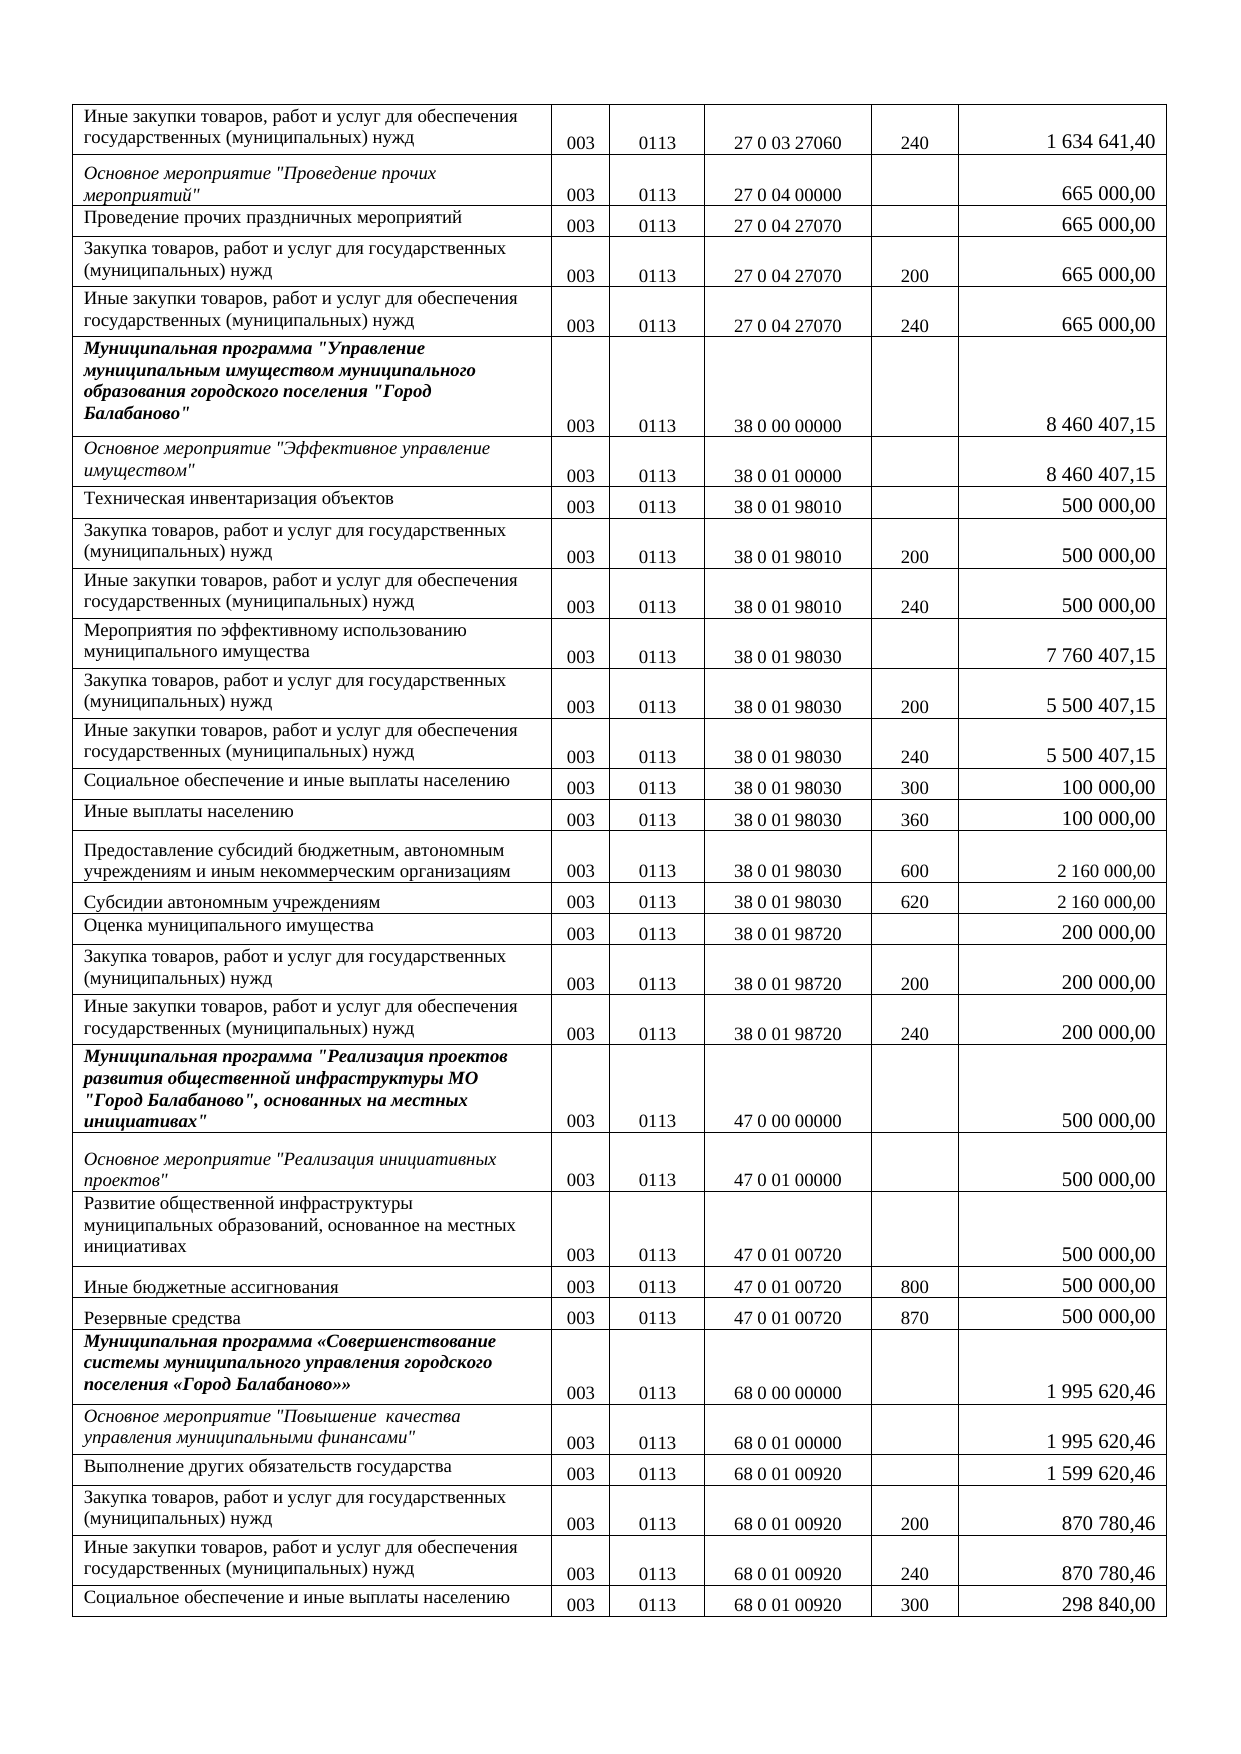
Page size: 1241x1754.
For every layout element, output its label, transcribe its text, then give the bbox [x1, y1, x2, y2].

table_cell 003 [552, 1045, 609, 1132]
table_cell 240 [872, 1536, 958, 1585]
table_cell 300 [872, 1586, 958, 1616]
table_cell Муниципальная программа «Совершенствование системы муниципального управления городского поселения «Город Балабаново»» [73, 1330, 551, 1403]
table_cell 0113 [610, 769, 704, 799]
table_cell 870 [872, 1298, 958, 1328]
table_cell 27 0 04 27070 [705, 287, 871, 336]
table_cell 003 [552, 569, 609, 617]
table_cell 100 000,00 [959, 800, 1166, 830]
table_cell 68 0 01 00920 [705, 1586, 871, 1616]
table_cell 0113 [610, 719, 704, 767]
table_cell 7 760 407,15 [959, 619, 1166, 667]
table_cell 003 [552, 831, 609, 882]
table_cell 68 0 01 00920 [705, 1536, 871, 1585]
table_cell 003 [552, 914, 609, 944]
table_cell 003 [552, 883, 609, 913]
table_cell Субсидии автономным учреждениям [73, 883, 551, 913]
table_cell 003 [552, 155, 609, 205]
table_cell 0113 [610, 569, 704, 617]
table_cell 27 0 03 27060 [705, 105, 871, 153]
table_cell Закупка товаров, работ и услуг для государственных (муниципальных) нужд [73, 237, 551, 286]
table_cell 500 000,00 [959, 487, 1166, 517]
table_cell 200 [872, 519, 958, 567]
table_cell 38 0 01 98030 [705, 769, 871, 799]
table_cell Закупка товаров, работ и услуг для государственных (муниципальных) нужд [73, 519, 551, 567]
table_cell 298 840,00 [959, 1586, 1166, 1616]
table_cell 003 [552, 337, 609, 436]
table_cell Проведение прочих праздничных мероприятий [73, 206, 551, 236]
table_cell 0113 [610, 1536, 704, 1585]
table_cell [872, 437, 958, 486]
table_cell 5 500 407,15 [959, 719, 1166, 767]
table_cell 500 000,00 [959, 569, 1166, 617]
table_cell [872, 619, 958, 667]
table_cell 003 [552, 1486, 609, 1535]
table_cell Оценка муниципального имущества [73, 914, 551, 944]
table_cell Основное мероприятие "Реализация инициативных проектов" [73, 1133, 551, 1191]
table_cell 003 [552, 719, 609, 767]
table_cell 47 0 01 00720 [705, 1298, 871, 1328]
table_cell 665 000,00 [959, 237, 1166, 286]
table_cell 47 0 01 00720 [705, 1192, 871, 1266]
table_cell 0113 [610, 669, 704, 717]
table_cell 38 0 01 98720 [705, 995, 871, 1044]
table_cell 665 000,00 [959, 287, 1166, 336]
table_cell 200 [872, 945, 958, 994]
table_cell 0113 [610, 1267, 704, 1297]
table_cell Закупка товаров, работ и услуг для государственных (муниципальных) нужд [73, 669, 551, 717]
table_cell [872, 1405, 958, 1453]
table_cell 003 [552, 1267, 609, 1297]
table_cell Социальное обеспечение и иные выплаты населению [73, 769, 551, 799]
table_cell 0113 [610, 800, 704, 830]
table_cell Техническая инвентаризация объектов [73, 487, 551, 517]
table_cell 003 [552, 619, 609, 667]
table_cell 0113 [610, 831, 704, 882]
table_cell Развитие общественной инфраструктуры муниципальных образований, основанное на местных инициативах [73, 1192, 551, 1266]
table_cell 27 0 04 27070 [705, 206, 871, 236]
table_cell 0113 [610, 337, 704, 436]
table_cell 003 [552, 1455, 609, 1485]
table_cell 1 995 620,46 [959, 1330, 1166, 1403]
table_cell 2 160 000,00 [959, 831, 1166, 882]
table_cell 0113 [610, 619, 704, 667]
table_cell 870 780,46 [959, 1536, 1166, 1585]
table_cell 38 0 01 98720 [705, 914, 871, 944]
table_cell 003 [552, 1298, 609, 1328]
table_cell Закупка товаров, работ и услуг для государственных (муниципальных) нужд [73, 945, 551, 994]
table_cell 38 0 01 98030 [705, 619, 871, 667]
table_cell [872, 1330, 958, 1403]
table_cell 0113 [610, 914, 704, 944]
table_cell 003 [552, 1586, 609, 1616]
table_cell 360 [872, 800, 958, 830]
table_cell 200 000,00 [959, 995, 1166, 1044]
table_cell 68 0 01 00920 [705, 1486, 871, 1535]
table_cell Социальное обеспечение и иные выплаты населению [73, 1586, 551, 1616]
table_cell 620 [872, 883, 958, 913]
table_cell 38 0 01 98030 [705, 669, 871, 717]
table_cell 003 [552, 769, 609, 799]
table_cell [872, 155, 958, 205]
table_cell 8 460 407,15 [959, 337, 1166, 436]
table_cell 0113 [610, 287, 704, 336]
table_cell [872, 914, 958, 944]
table_cell 500 000,00 [959, 1192, 1166, 1266]
table_cell Резервные средства [73, 1298, 551, 1328]
table_cell 0113 [610, 1133, 704, 1191]
table_cell 2 160 000,00 [959, 883, 1166, 913]
table_cell Закупка товаров, работ и услуг для государственных (муниципальных) нужд [73, 1486, 551, 1535]
table_cell 0113 [610, 945, 704, 994]
table_cell 38 0 00 00000 [705, 337, 871, 436]
table_cell [872, 1133, 958, 1191]
table_cell 003 [552, 1536, 609, 1585]
table_cell 500 000,00 [959, 1045, 1166, 1132]
table_cell [872, 1045, 958, 1132]
table_cell 800 [872, 1267, 958, 1297]
table_cell 5 500 407,15 [959, 669, 1166, 717]
table_cell Иные закупки товаров, работ и услуг для обеспечения государственных (муниципальных) нужд [73, 1536, 551, 1585]
table_cell 38 0 01 98030 [705, 800, 871, 830]
table_cell 0113 [610, 1330, 704, 1403]
table_cell Основное мероприятие "Проведение прочих мероприятий" [73, 155, 551, 205]
table_cell Иные закупки товаров, работ и услуг для обеспечения государственных (муниципальных) нужд [73, 105, 551, 153]
table_cell [872, 337, 958, 436]
table_cell 240 [872, 105, 958, 153]
table_cell Муниципальная программа "Реализация проектов развития общественной инфраструктуры МО "Город Балабаново", основанных на местных инициативах" [73, 1045, 551, 1132]
table_cell 200 000,00 [959, 945, 1166, 994]
table_cell 500 000,00 [959, 1298, 1166, 1328]
table_cell 38 0 01 98010 [705, 519, 871, 567]
table_cell 68 0 00 00000 [705, 1330, 871, 1403]
table_cell 0113 [610, 437, 704, 486]
table_cell 0113 [610, 206, 704, 236]
table_cell 003 [552, 669, 609, 717]
table_cell 003 [552, 206, 609, 236]
table_cell 0113 [610, 519, 704, 567]
table_cell 003 [552, 1330, 609, 1403]
table_cell 665 000,00 [959, 206, 1166, 236]
table_cell 200 000,00 [959, 914, 1166, 944]
table_cell 200 [872, 237, 958, 286]
table_cell 38 0 01 98010 [705, 569, 871, 617]
table_cell [872, 1455, 958, 1485]
table_cell 003 [552, 945, 609, 994]
table_cell 38 0 01 98030 [705, 883, 871, 913]
table_cell 38 0 01 00000 [705, 437, 871, 486]
table_cell Иные закупки товаров, работ и услуг для обеспечения государственных (муниципальных) нужд [73, 995, 551, 1044]
table_cell [872, 206, 958, 236]
table_cell 0113 [610, 883, 704, 913]
table_cell 600 [872, 831, 958, 882]
table_cell 003 [552, 105, 609, 153]
table_cell 38 0 01 98030 [705, 719, 871, 767]
table_cell Иные закупки товаров, работ и услуг для обеспечения государственных (муниципальных) нужд [73, 287, 551, 336]
table_cell 1 599 620,46 [959, 1455, 1166, 1485]
table_cell 240 [872, 719, 958, 767]
table_cell 240 [872, 287, 958, 336]
table_cell 003 [552, 487, 609, 517]
table_cell 003 [552, 437, 609, 486]
table_cell Иные закупки товаров, работ и услуг для обеспечения государственных (муниципальных) нужд [73, 569, 551, 617]
table_cell Мероприятия по эффективному использованию муниципального имущества [73, 619, 551, 667]
table_cell 47 0 00 00000 [705, 1045, 871, 1132]
table_cell [872, 1192, 958, 1266]
table_cell 47 0 01 00720 [705, 1267, 871, 1297]
table_cell Основное мероприятие "Эффективное управление имуществом" [73, 437, 551, 486]
table_cell 1 634 641,40 [959, 105, 1166, 153]
table_cell 003 [552, 237, 609, 286]
table_cell 0113 [610, 1486, 704, 1535]
table_cell 0113 [610, 105, 704, 153]
table_cell 0113 [610, 237, 704, 286]
table_cell Муниципальная программа "Управление муниципальным имуществом муниципального образования городского поселения "Город Балабаново" [73, 337, 551, 436]
table_cell 38 0 01 98720 [705, 945, 871, 994]
table_cell 68 0 01 00920 [705, 1455, 871, 1485]
table_cell 0113 [610, 1045, 704, 1132]
table_cell 500 000,00 [959, 1133, 1166, 1191]
table_cell 8 460 407,15 [959, 437, 1166, 486]
table_cell 0113 [610, 1192, 704, 1266]
table_cell 47 0 01 00000 [705, 1133, 871, 1191]
table_cell Выполнение других обязательств государства [73, 1455, 551, 1485]
table_cell 0113 [610, 1405, 704, 1453]
table_cell [872, 487, 958, 517]
table_cell 0113 [610, 1586, 704, 1616]
table_cell Предоставление субсидий бюджетным, автономным учреждениям и иным некоммерческим организациям [73, 831, 551, 882]
table_cell 500 000,00 [959, 519, 1166, 567]
table_cell Иные закупки товаров, работ и услуг для обеспечения государственных (муниципальных) нужд [73, 719, 551, 767]
table_cell 200 [872, 669, 958, 717]
table_cell 38 0 01 98030 [705, 831, 871, 882]
table_cell 68 0 01 00000 [705, 1405, 871, 1453]
table_cell 0113 [610, 1455, 704, 1485]
table_cell 240 [872, 995, 958, 1044]
table_cell 870 780,46 [959, 1486, 1166, 1535]
table_cell 38 0 01 98010 [705, 487, 871, 517]
table_cell 1 995 620,46 [959, 1405, 1166, 1453]
table_cell 0113 [610, 487, 704, 517]
table_cell 100 000,00 [959, 769, 1166, 799]
table_cell 003 [552, 800, 609, 830]
table_cell 0113 [610, 1298, 704, 1328]
table_cell Основное мероприятие "Повышение качества управления муниципальными финансами" [73, 1405, 551, 1453]
table_cell 003 [552, 1192, 609, 1266]
table_cell Иные выплаты населению [73, 800, 551, 830]
table_cell 003 [552, 1133, 609, 1191]
table_cell 500 000,00 [959, 1267, 1166, 1297]
table_cell 300 [872, 769, 958, 799]
table_cell 665 000,00 [959, 155, 1166, 205]
table_cell 003 [552, 1405, 609, 1453]
table_cell 240 [872, 569, 958, 617]
table_cell 003 [552, 995, 609, 1044]
table_cell 27 0 04 27070 [705, 237, 871, 286]
table_cell Иные бюджетные ассигнования [73, 1267, 551, 1297]
table_cell 200 [872, 1486, 958, 1535]
table_cell 003 [552, 287, 609, 336]
table_cell 27 0 04 00000 [705, 155, 871, 205]
table_cell 0113 [610, 155, 704, 205]
table_cell 0113 [610, 995, 704, 1044]
table_cell 003 [552, 519, 609, 567]
